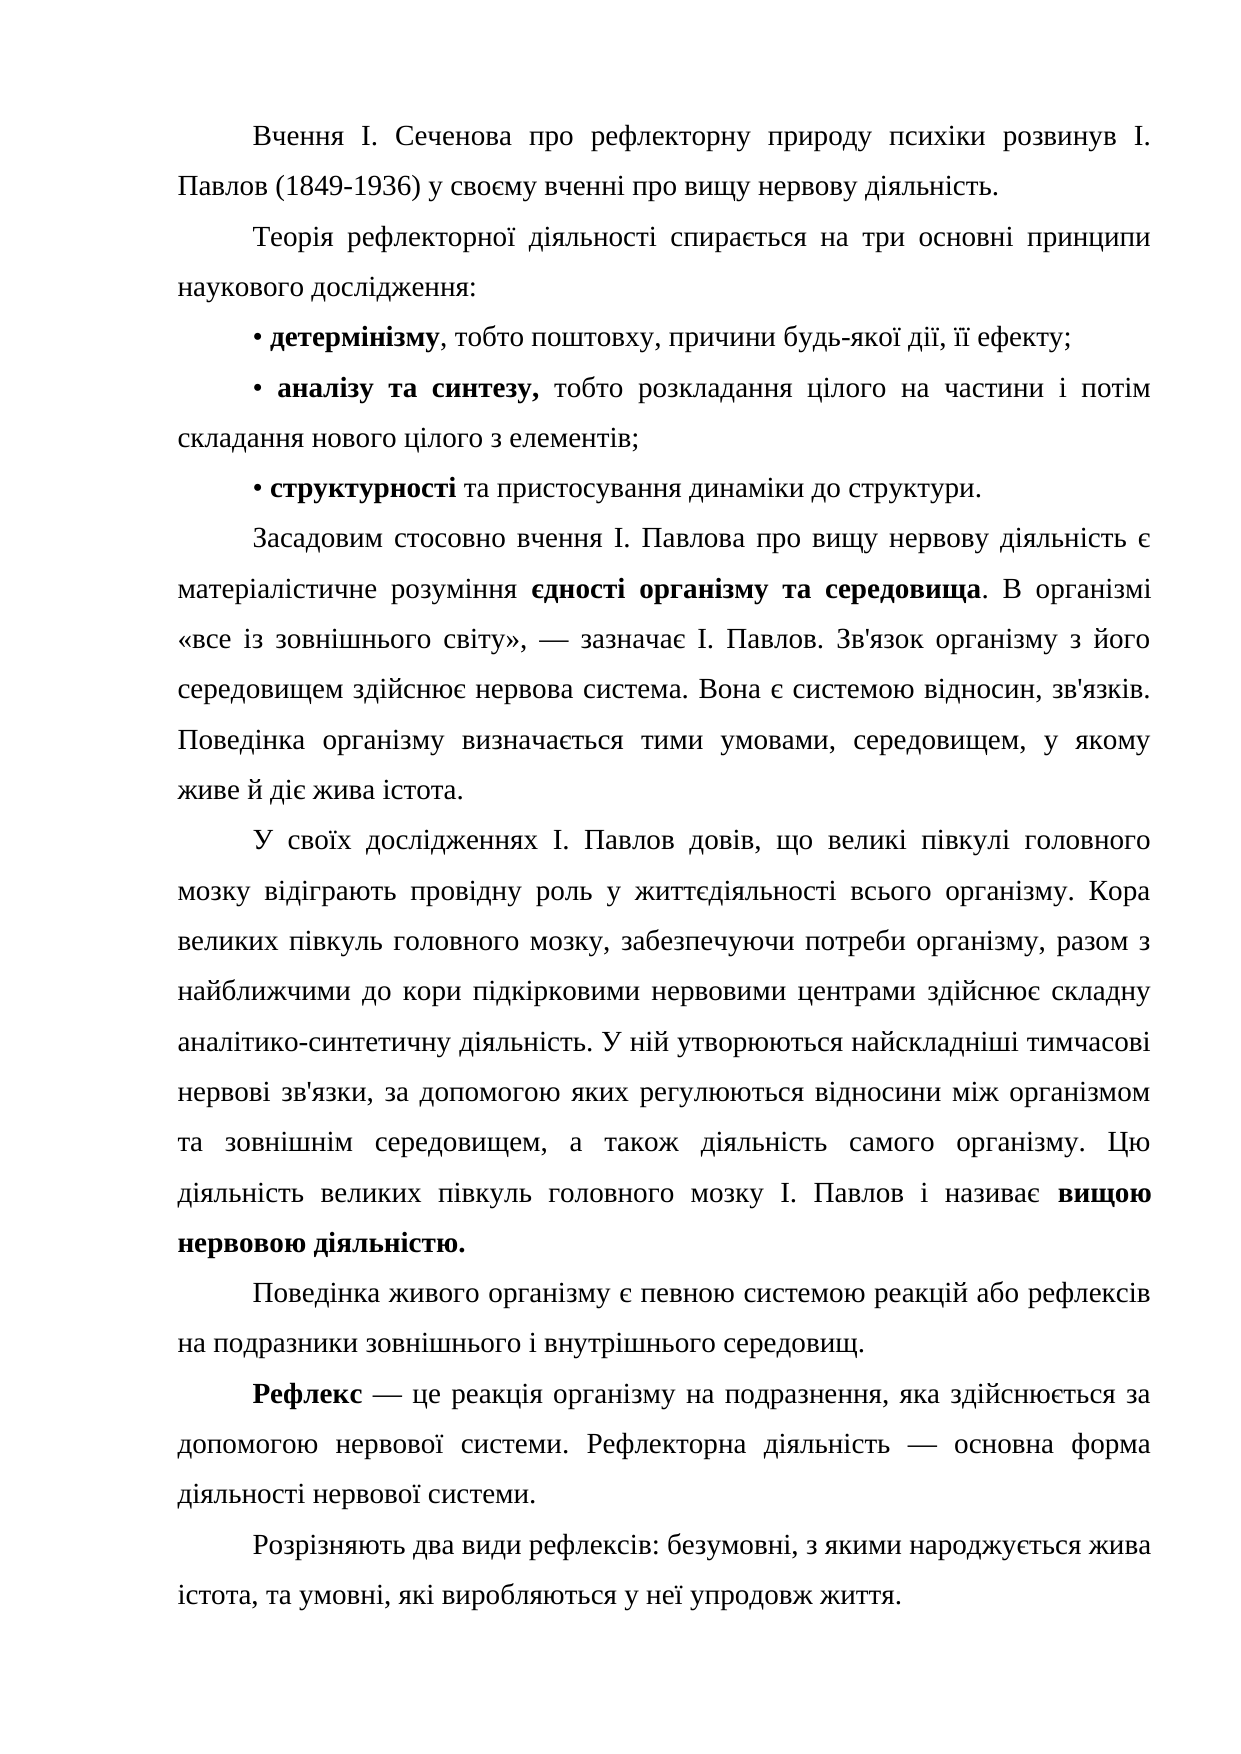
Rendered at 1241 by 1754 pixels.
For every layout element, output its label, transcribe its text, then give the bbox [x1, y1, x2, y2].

text У своїх дослідженнях І. Павлов довів, що великі півкулі головного мозку відіграють провідну роль у життєдіяльності всього організму. Кора великих півкуль головного мозку, забезпечуючи потреби організму, разом з найближчими до кори підкірковими нервовими центрами здійснює складну аналітико-синтетичну діяльність. У ній утворюються найскладніші тимчасові нервові зв'язки, за допомогою яких регулюються відносини між організмом та зовнішнім середовищем, а також діяльність самого організму. Цю діяльність великих півкуль головного мозку І. Павлов і називає вищою нервовою діяльністю. [177, 822, 1152, 1258]
text Вчення І. Сеченова про рефлекторну природу психіки розвинув І. Павлов (1849-1936) у своєму вченні про вищу нервову діяльність. [177, 118, 1152, 202]
text Засадовим стосовно вчення І. Павлова про вищу нервову діяльність є матеріалістичне розуміння єдності організму та середовища. В організмі «все із зовнішнього світу», — зазначає І. Павлов. Зв'язок організму з його середовищем здійснює нервова система. Вона є системою відносин, зв'язків. Поведінка організму визначається тими умовами, середовищем, у якому живе й діє жива істота. [177, 521, 1152, 806]
text • структурності та пристосування динаміки до структури. [177, 470, 1152, 504]
text Поведінка живого організму є певною системою реакцій або рефлексів на подразники зовнішнього і внутрішнього середовищ. [177, 1275, 1152, 1359]
text Теорія рефлекторної діяльності спирається на три основні принципи наукового дослідження: [177, 219, 1152, 303]
text Розрізняють два види рефлексів: безумовні, з якими народжується жива істота, та умовні, які виробляються у неї упродовж життя. [177, 1527, 1152, 1611]
text • детермінізму, тобто поштовху, причини будь-якої дії, її ефекту; [177, 319, 1152, 353]
text Рефлекс — це реакція організму на подразнення, яка здійснюється за допомогою нервової системи. Рефлекторна діяльність — основна форма діяльності нервової системи. [177, 1376, 1152, 1510]
text • аналізу та синтезу, тобто розкладання цілого на частини і потім складання нового цілого з елементів; [177, 370, 1152, 453]
